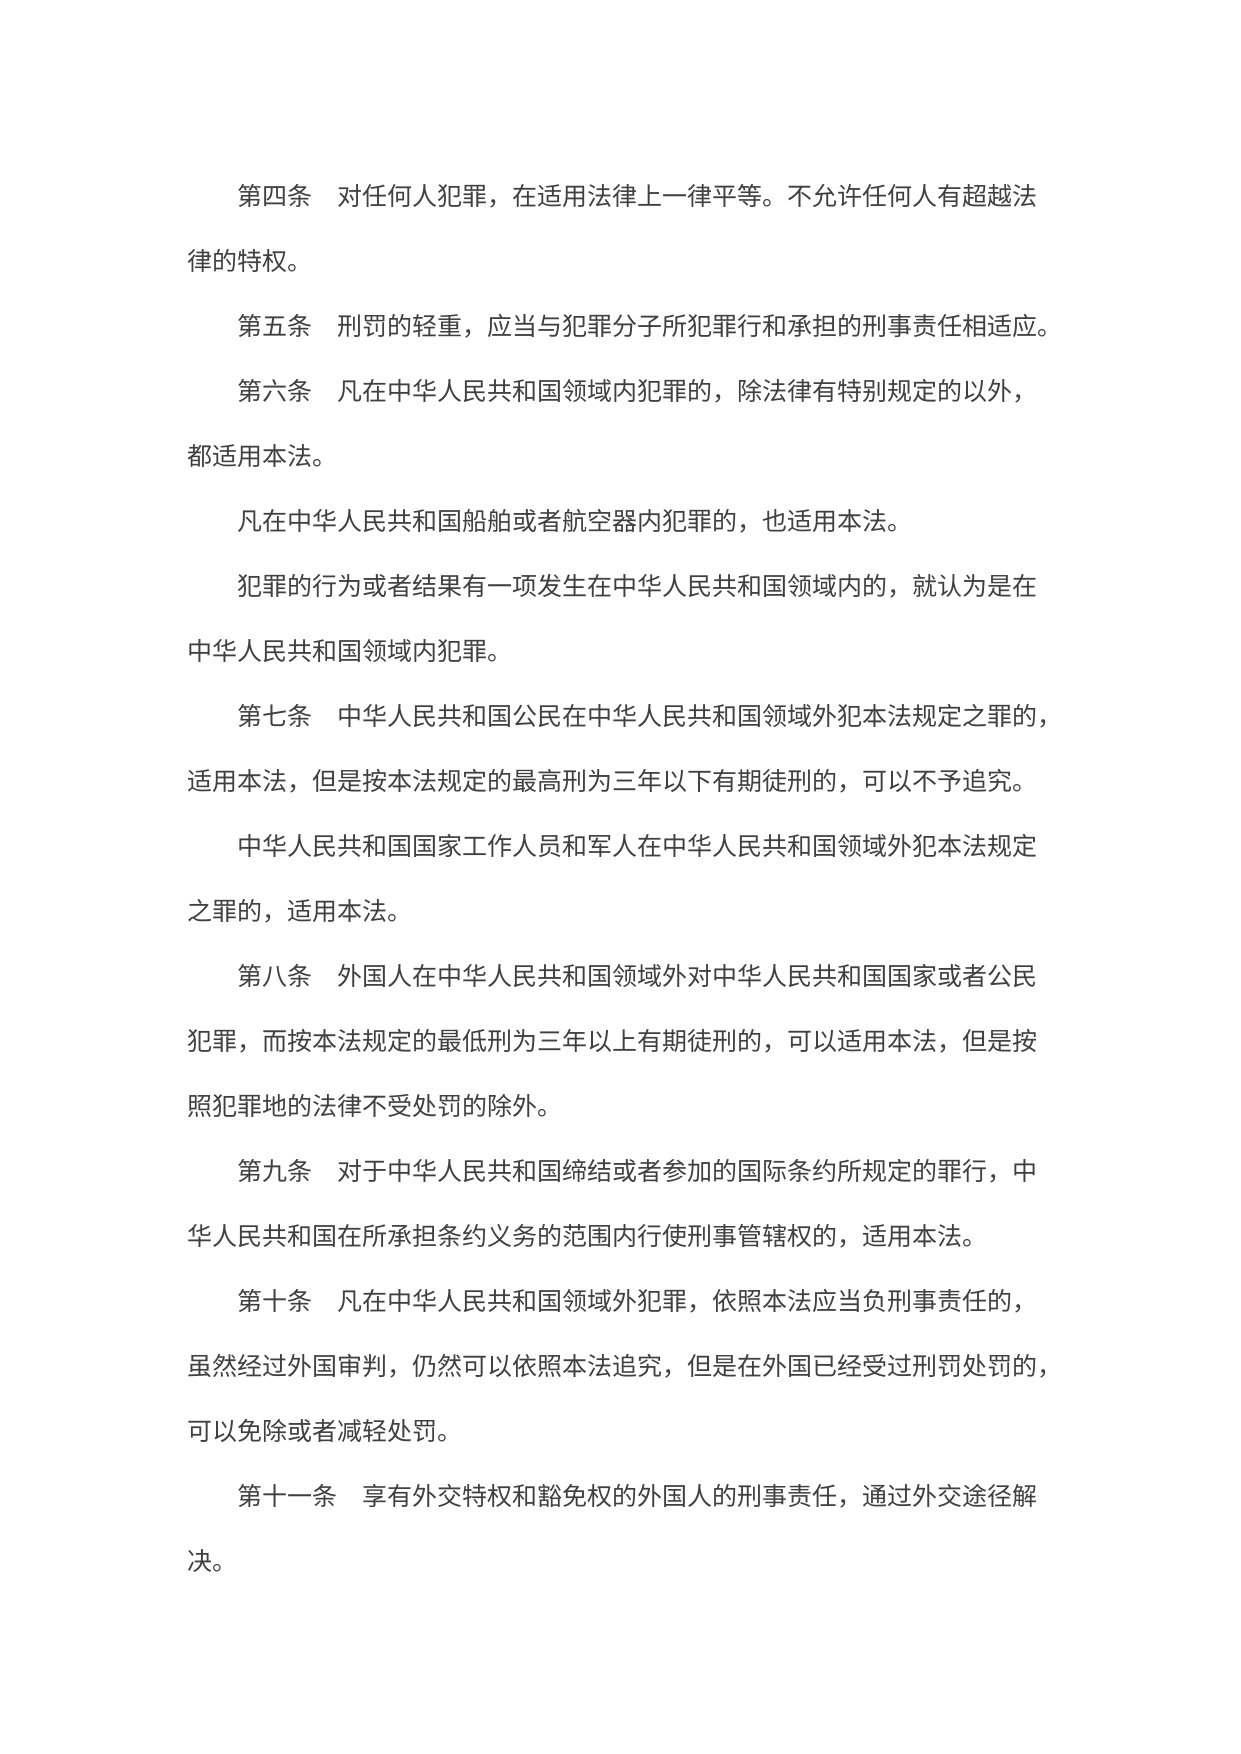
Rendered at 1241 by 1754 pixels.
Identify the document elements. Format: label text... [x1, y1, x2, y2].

text 凡在中华人民共和国船舶或者航空器内犯罪的，也适用本法。 [187, 487, 1053, 552]
text 犯罪的行为或者结果有一项发生在中华人民共和国领域内的，就认为是在中华人民共和国领域内犯罪。 [187, 552, 1053, 682]
text 中华人民共和国国家工作人员和军人在中华人民共和国领域外犯本法规定之罪的，适用本法。 [187, 812, 1053, 942]
text 第七条 中华人民共和国公民在中华人民共和国领域外犯本法规定之罪的，适用本法，但是按本法规定的最高刑为三年以下有期徒刑的，可以不予追究。 [187, 682, 1053, 812]
text 第十一条 享有外交特权和豁免权的外国人的刑事责任，通过外交途径解决。 [187, 1462, 1053, 1592]
text 第五条 刑罚的轻重，应当与犯罪分子所犯罪行和承担的刑事责任相适应。 [187, 292, 1053, 357]
text 第九条 对于中华人民共和国缔结或者参加的国际条约所规定的罪行，中华人民共和国在所承担条约义务的范围内行使刑事管辖权的，适用本法。 [187, 1137, 1053, 1267]
text 第十条 凡在中华人民共和国领域外犯罪，依照本法应当负刑事责任的，虽然经过外国审判，仍然可以依照本法追究，但是在外国已经受过刑罚处罚的，可以免除或者减轻处罚。 [187, 1267, 1053, 1462]
text 第六条 凡在中华人民共和国领域内犯罪的，除法律有特别规定的以外，都适用本法。 [187, 357, 1053, 487]
text 第四条 对任何人犯罪，在适用法律上一律平等。不允许任何人有超越法律的特权。 [187, 162, 1053, 292]
text 第八条 外国人在中华人民共和国领域外对中华人民共和国国家或者公民犯罪，而按本法规定的最低刑为三年以上有期徒刑的，可以适用本法，但是按照犯罪地的法律不受处罚的除外。 [187, 942, 1053, 1137]
